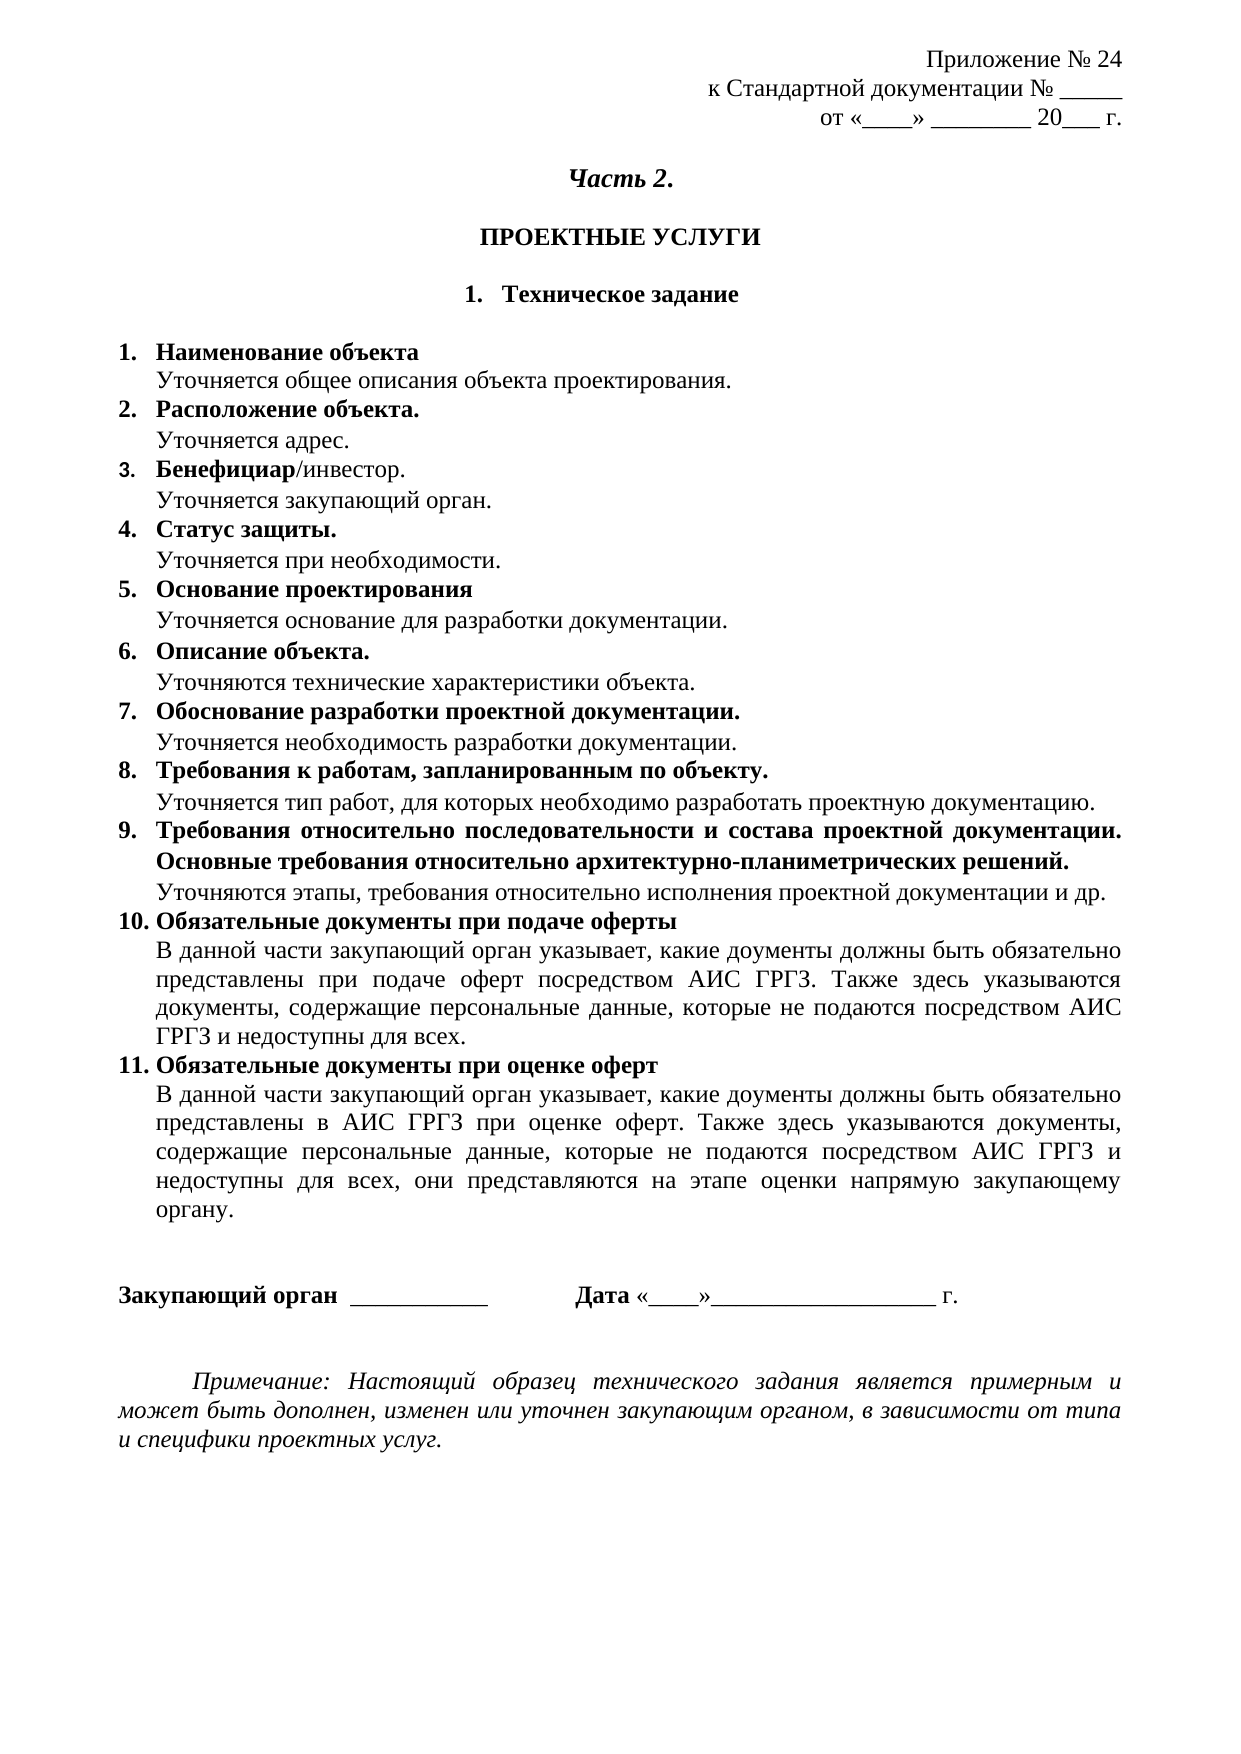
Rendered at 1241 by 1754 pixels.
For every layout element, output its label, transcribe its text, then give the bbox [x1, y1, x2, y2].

list Обоснование разработки проектной документации. [118, 696, 1122, 724]
text Уточняется необходимость разработки документации. [118, 727, 1122, 756]
text В данной части закупающий орган указывает, какие доументы должны быть обязательно представлены при подаче оферт посредством АИС ГРГЗ. Также здесь указываются документы, содержащие персональные данные, которые не подаются посредством АИС ГРГЗ и недоступны для всех. [156, 935, 1122, 1050]
text В данной части закупающий орган указывает, какие доументы должны быть обязательно представлены в АИС ГРГЗ при оценке оферт. Также здесь указываются документы, содержащие персональные данные, которые не подаются посредством АИС ГРГЗ и недоступны для всех, они представляются на этапе оценки напрямую закупающему органу. [156, 1079, 1122, 1222]
list Основание проектирования [118, 574, 1122, 603]
list Обязательные документы при оценке оферт [118, 1050, 1122, 1079]
list Обязательные документы при подаче оферты [118, 906, 1122, 935]
list Расположение объекта. [118, 394, 1122, 423]
list Уточняется при необходимости. [156, 545, 1122, 574]
list Уточняется тип работ, для которых необходимо разработать проектную документацию. [156, 787, 1122, 815]
subtitle ПРОЕКТНЫЕ УСЛУГИ [118, 222, 1122, 250]
text Закупающий орган ___________ Дата «____»__________________ г. [118, 1280, 1122, 1309]
list Наименование объекта [118, 337, 1122, 365]
list Уточняется закупающий орган. [156, 485, 1122, 514]
text от «____» ________ 20___ г. [118, 102, 1122, 131]
text к Стандартной документации № _____ [118, 73, 1122, 102]
list Бенефициар/инвестор. [118, 454, 1122, 483]
list Уточняется основание для разработки документации. [156, 605, 1122, 634]
list Требования относительно последовательности и состава проектной документации. Основные требования относительно архитектурно-планиметрических решений. [118, 815, 1122, 875]
subtitle Часть 2. [118, 162, 1122, 193]
text Приложение № 24 [118, 44, 1122, 73]
list Требования к работам, запланированным по объекту. [118, 756, 1122, 784]
text Уточняются этапы, требования относительно исполнения проектной документации и др. [156, 877, 1122, 906]
text Уточняются технические характеристики объекта. [118, 667, 1122, 696]
subtitle Техническое задание [81, 279, 1122, 308]
list Уточняется общее описания объекта проектирования. [156, 365, 1122, 394]
list Описание объекта. [118, 636, 1122, 665]
list Статус защиты. [118, 514, 1122, 543]
text Примечание: Настоящий образец технического задания является примерным и может быть дополнен, изменен или уточнен закупающим органом, в зависимости от типа и специфики проектных услуг. [118, 1366, 1122, 1452]
list Уточняется адрес. [156, 425, 1122, 454]
